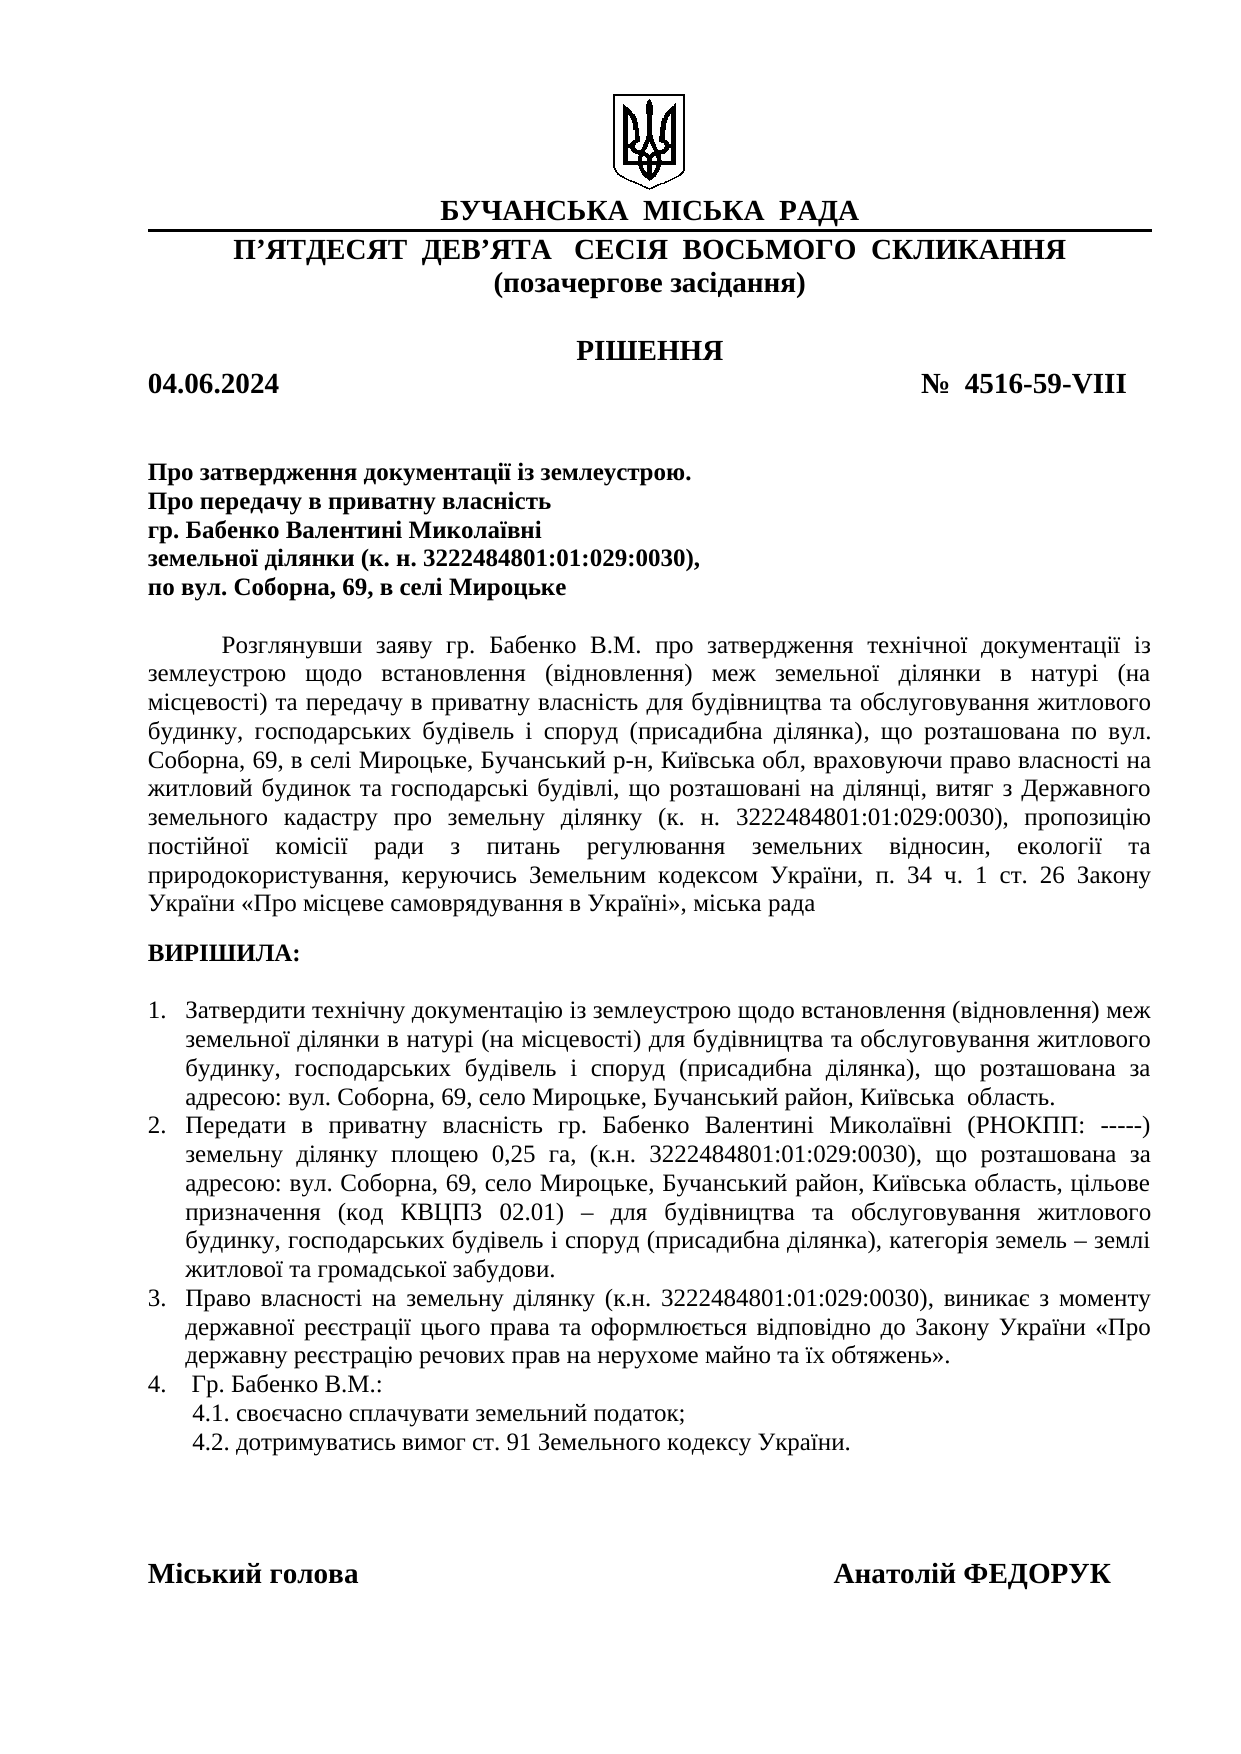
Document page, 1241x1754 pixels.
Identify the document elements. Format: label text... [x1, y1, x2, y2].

text БУЧАНСЬКА МІСЬКА РАДА [148, 193, 1152, 229]
text по вул. Соборна, 69, в селі Мироцьке [148, 572, 1152, 601]
text Про передачу в приватну власність [148, 486, 1152, 515]
text П’ЯТДЕСЯТ ДЕВ’ЯТА СЕСІЯ ВОСЬМОГО СКЛИКАННЯ [148, 232, 1152, 266]
text 4.2. дотримуватись вимог ст. 91 Земельного кодексу України. [148, 1427, 1152, 1456]
text Про затвердження документації із землеустрою. [148, 457, 1152, 486]
list Передати в приватну власність гр. Бабенко Валентині Миколаївні (РНОКПП: -----) земельну ділянку площею 0,25 га, (к.н. 3222484801:01:029:0030), що розташована за адресою: вул. Соборна, 69, село Мироцьке, Бучанський район, Київська область, цільове призначення (код КВЦПЗ 02.01) – для будівництва та обслуговування житлового будинку, господарських будівель і споруд (присадибна ділянка), категорія земель – землі житлової та громадської забудови. [148, 1111, 1152, 1283]
text ВИРІШИЛА: [148, 938, 1152, 967]
text земельної ділянки (к. н. 3222484801:01:029:0030), [148, 543, 1152, 572]
text Розглянувши заяву гр. Бабенко В.М. про затвердження технічної документації із землеустрою щодо встановлення (відновлення) меж земельної ділянки в натурі (на місцевості) та передачу в приватну власність для будівництва та обслуговування житлового будинку, господарських будівель і споруд (присадибна ділянка), що розташована по вул. Соборна, 69, в селі Мироцьке, Бучанський р-н, Київська обл, враховуючи право власності на житловий будинок та господарські будівлі, що розташовані на ділянці, витяг з Державного земельного кадастру про земельну ділянку (к. н. 3222484801:01:029:0030), пропозицію постійної комісії ради з питань регулювання земельних відносин, екології та природокористування, керуючись Земельним кодексом України, п. 34 ч. 1 ст. 26 Закону України «Про місцеве самоврядування в Україні», міська рада [148, 630, 1152, 917]
text (позачергове засідання) [148, 266, 1152, 299]
text Міський голова Анатолій ФЕДОРУК [148, 1556, 1152, 1590]
text 04.06.2024 № 4516-59-VІІІ [148, 366, 1152, 400]
list Затвердити технічну документацію із землеустрою щодо встановлення (відновлення) меж земельної ділянки в натурі (на місцевості) для будівництва та обслуговування житлового будинку, господарських будівель і споруд (присадибна ділянка), що розташована за адресою: вул. Соборна, 69, село Мироцьке, Бучанський район, Київська область. [148, 996, 1152, 1111]
text 4.1. своєчасно сплачувати земельний податок; [148, 1398, 1152, 1427]
text гр. Бабенко Валентині Миколаївні [148, 515, 1152, 543]
list Право власності на земельну ділянку (к.н. 3222484801:01:029:0030), виникає з моменту державної реєстрації цього права та оформлюється відповідно до Закону України «Про державну реєстрацію речових прав на нерухоме майно та їх обтяжень». [148, 1283, 1152, 1369]
text РІШЕННЯ [148, 333, 1152, 366]
text 4. Гр. Бабенко В.М.: [148, 1369, 1152, 1398]
